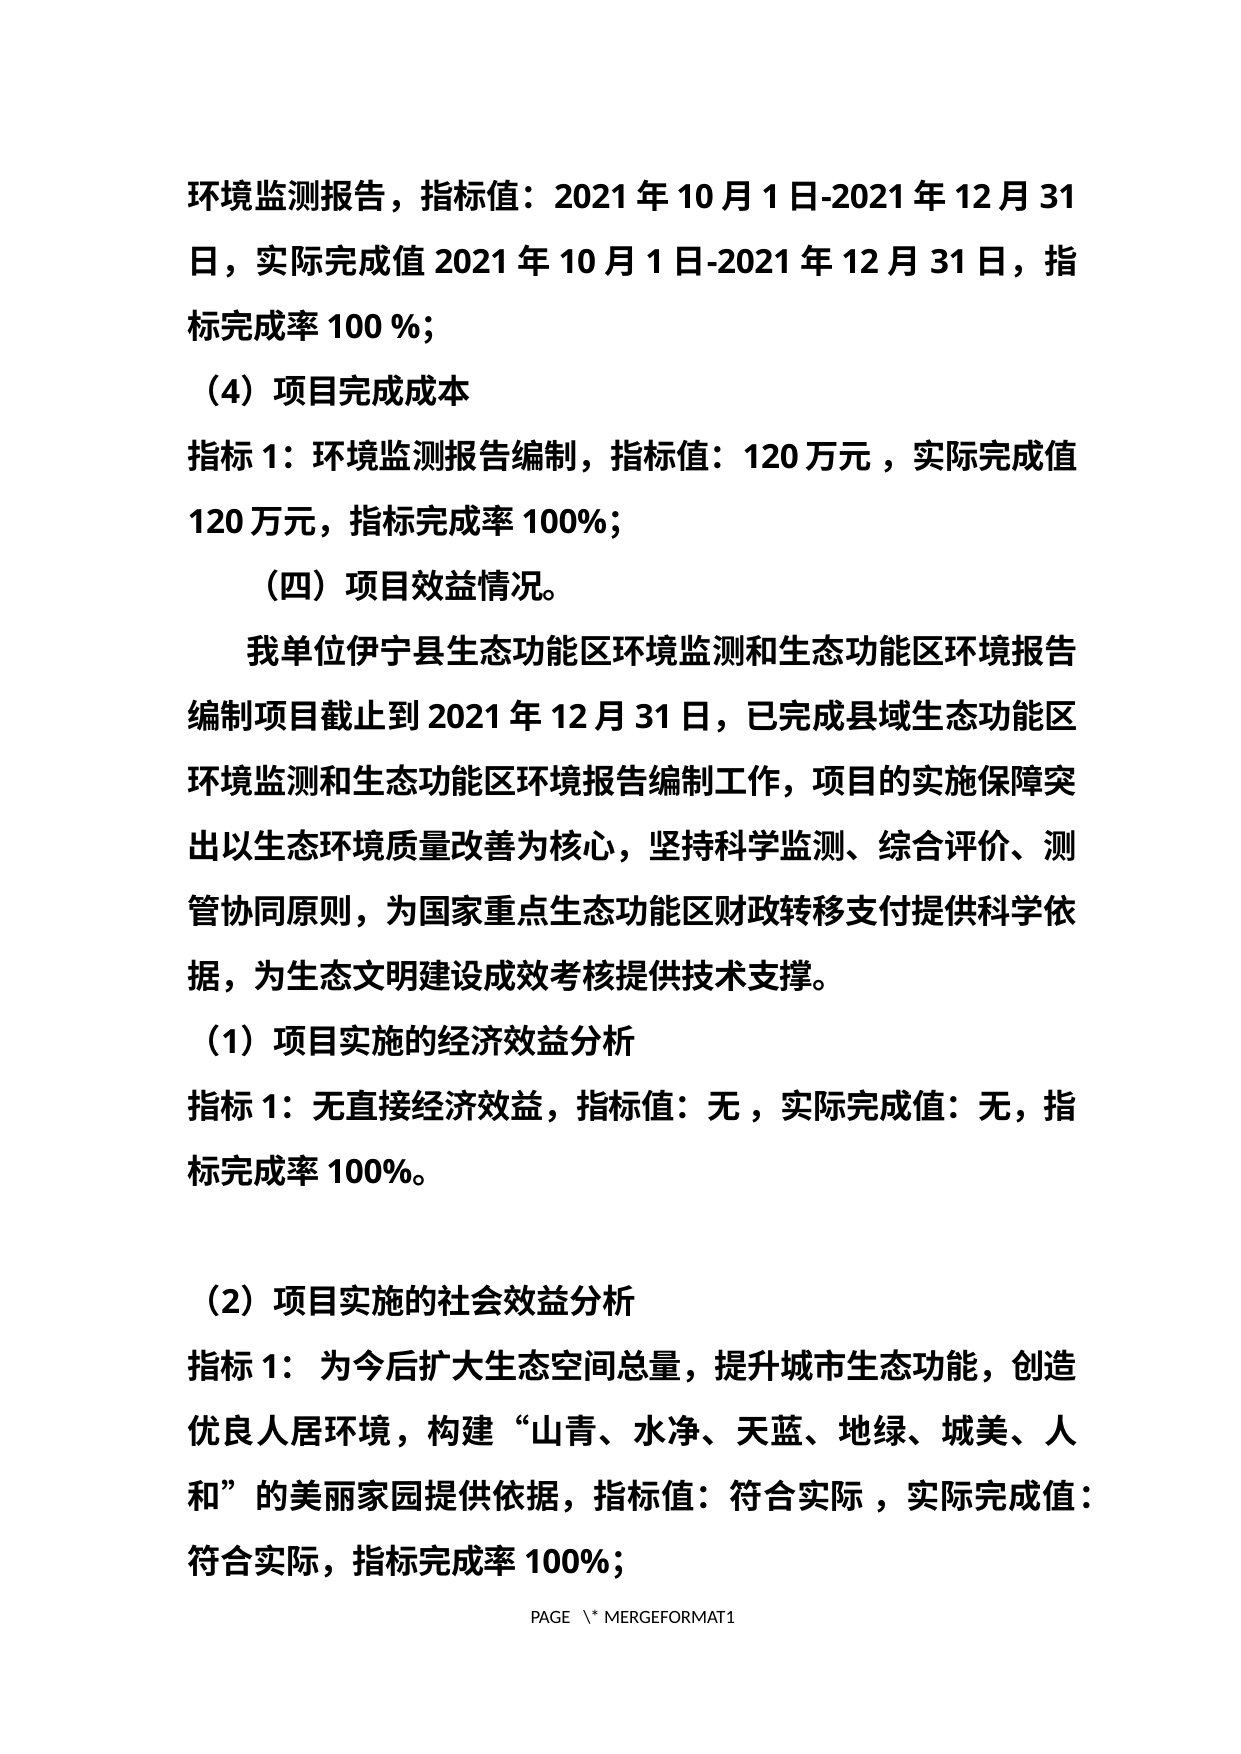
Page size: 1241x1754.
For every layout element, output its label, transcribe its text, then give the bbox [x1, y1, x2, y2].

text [187, 162, 1078, 552]
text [187, 617, 1078, 1592]
text （四）项目效益情况。 [187, 552, 1078, 617]
